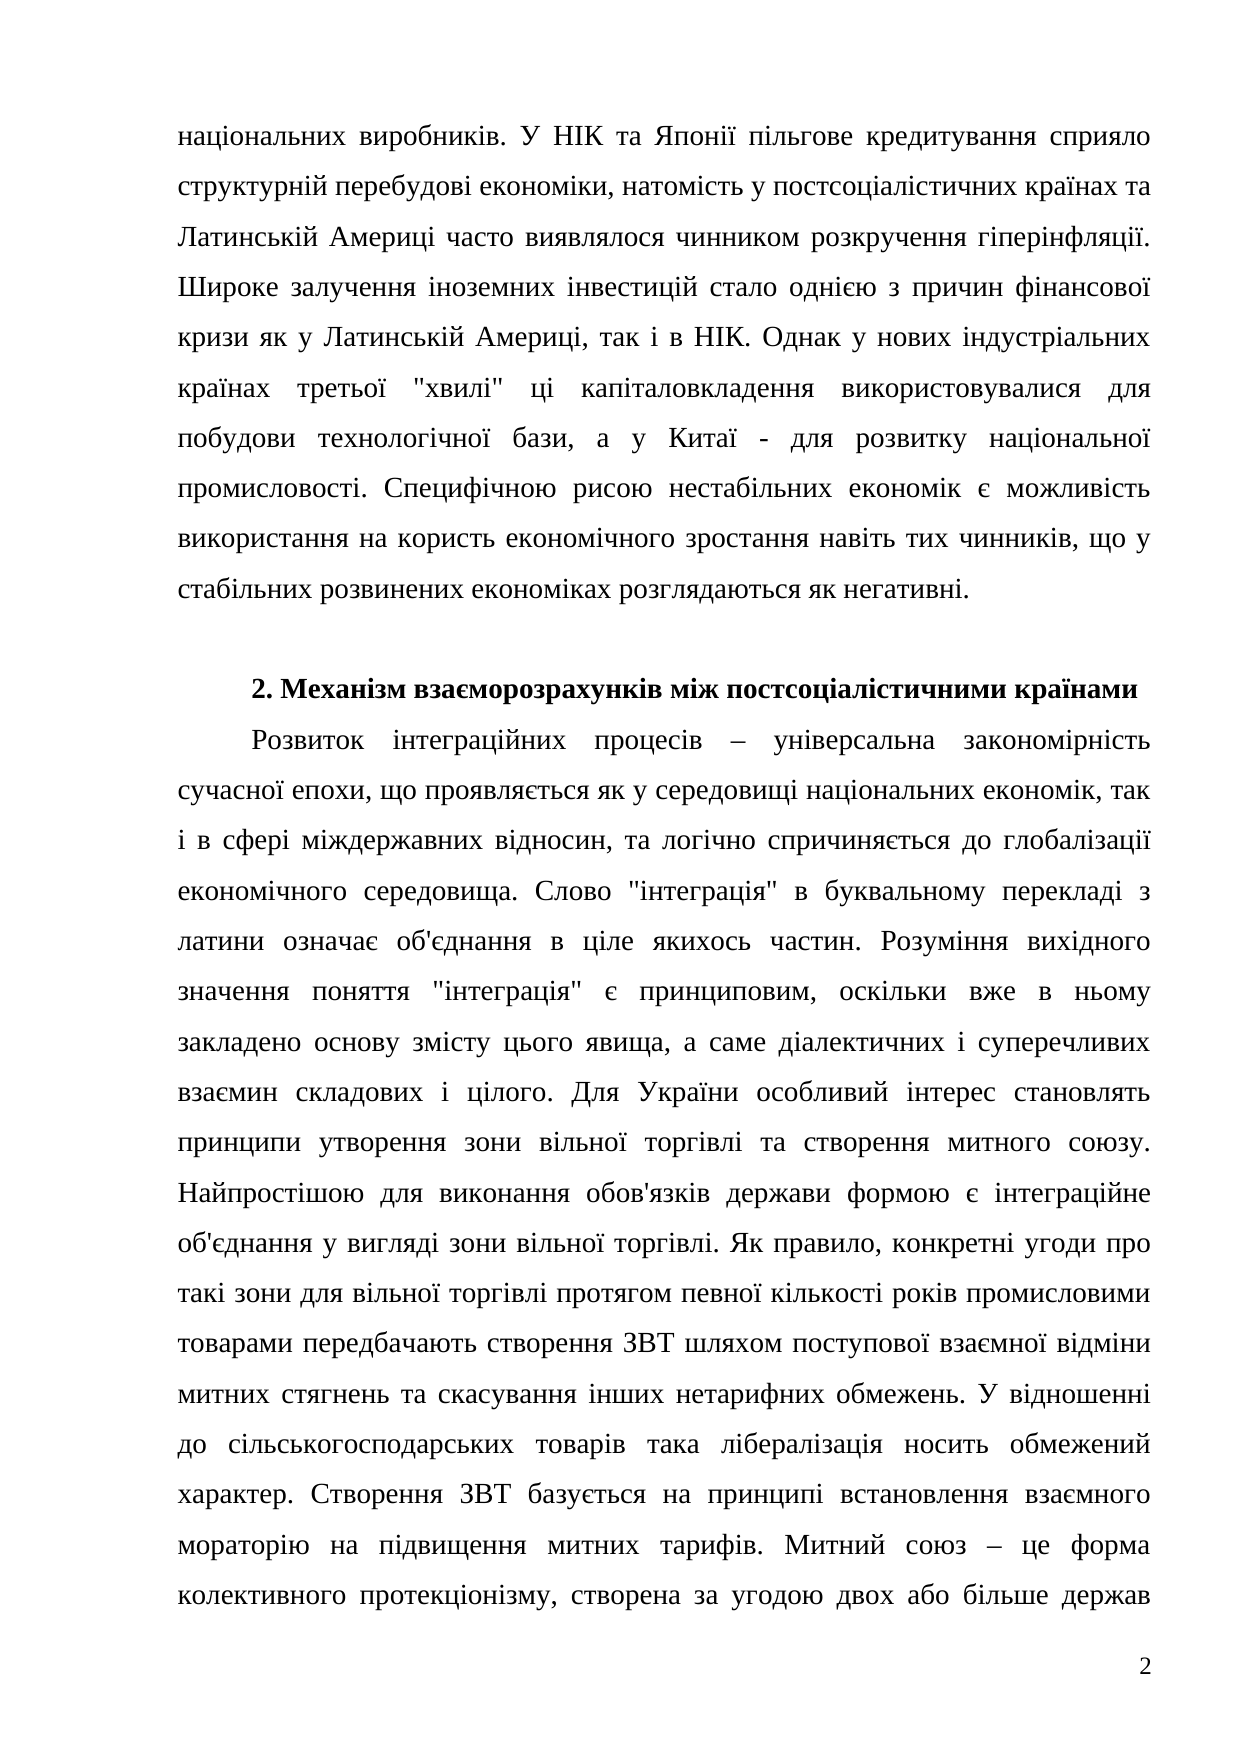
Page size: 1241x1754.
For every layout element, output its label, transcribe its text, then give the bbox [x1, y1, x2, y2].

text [177, 118, 1152, 604]
text 2. Механізм взаєморозрахунків між постсоціалістичними країнами [177, 672, 1152, 705]
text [177, 722, 1152, 1611]
